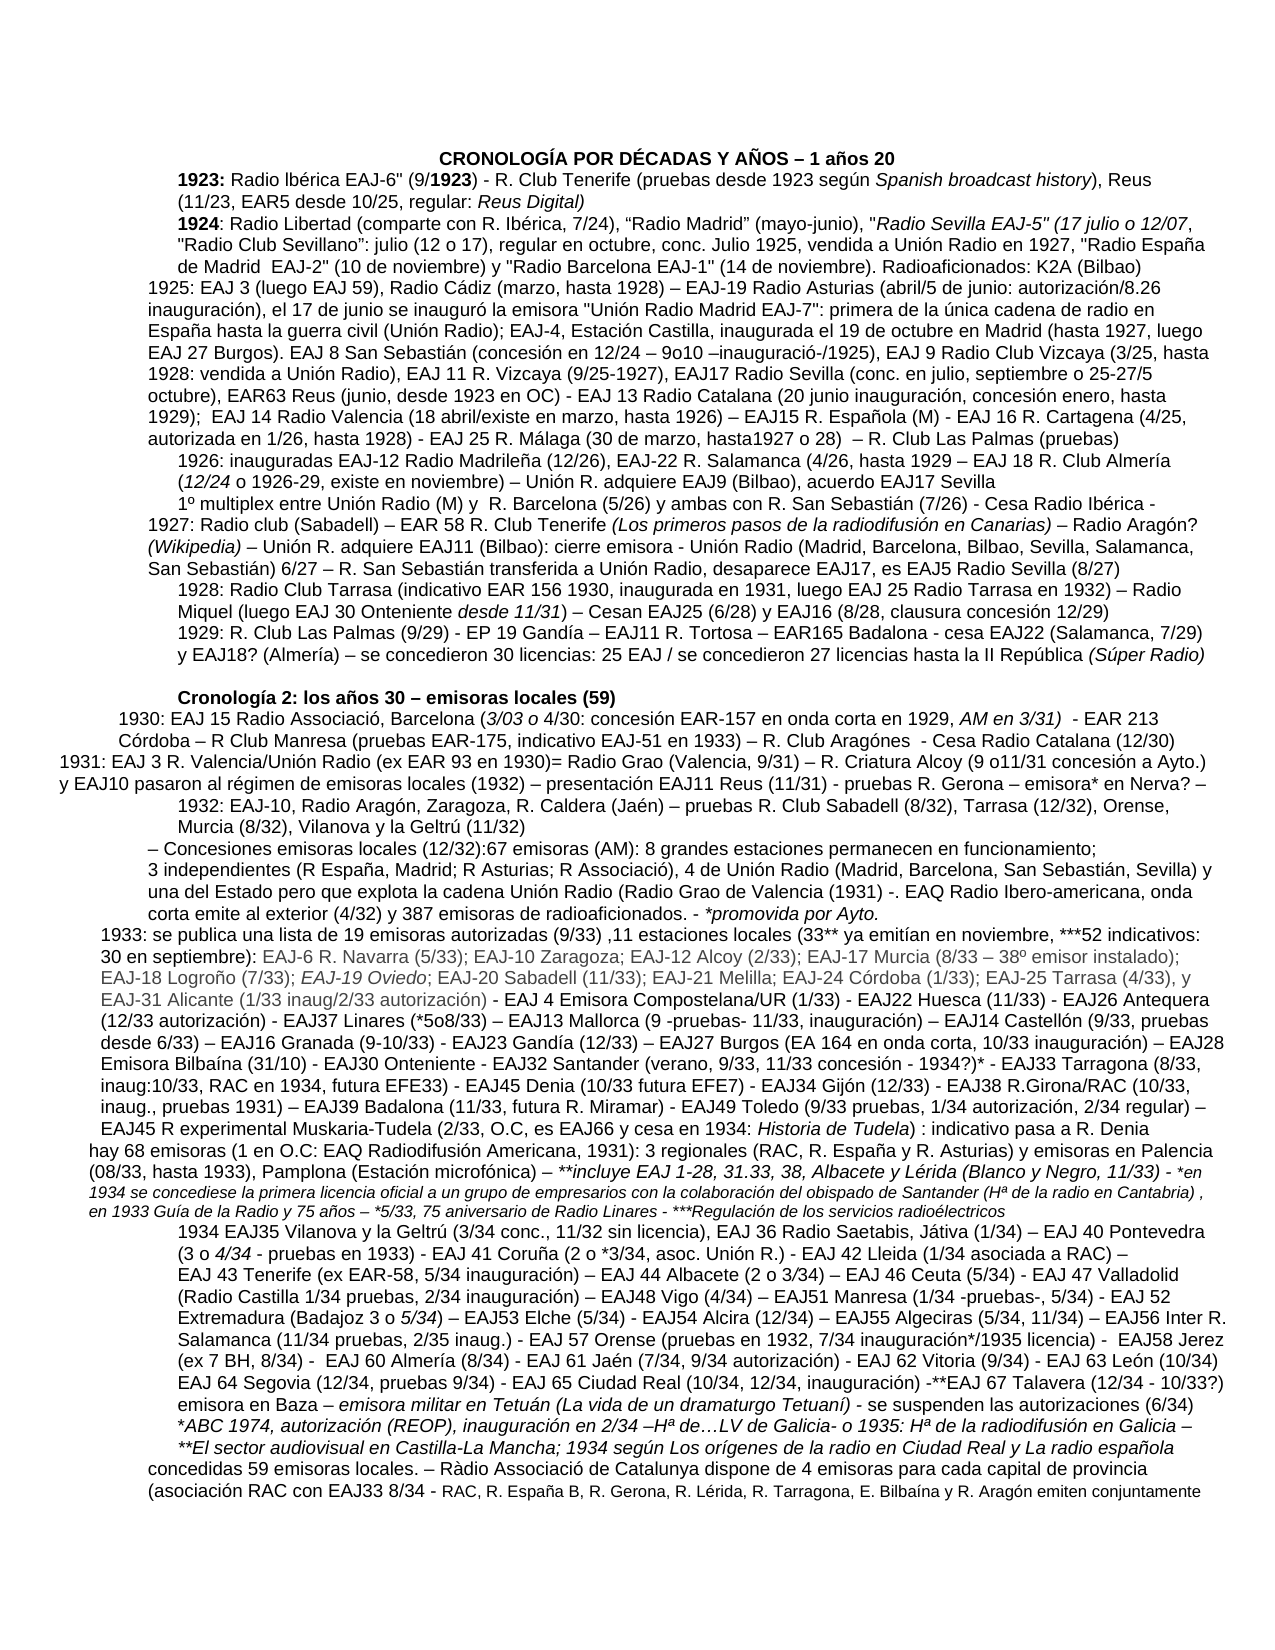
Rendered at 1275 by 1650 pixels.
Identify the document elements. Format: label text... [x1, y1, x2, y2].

text 1934 EAJ35 Vilanova y la Geltrú (3/34 conc., 11/32 sin licencia), EAJ 36 Radio Saetabis, Játiva (1/34) – EAJ 40 Pontevedra [177, 1221, 1216, 1242]
text 1930: EAJ 15 Radio Associació, Barcelona (3/03 o 4/30: concesión EAR-157 en onda corta en 1929, AM en 3/31) - EAR 213 Córdoba – R Club Manresa (pruebas EAR-175, indicativo EAJ-51 en 1933) – R. Club Aragónes - Cesa Radio Catalana (12/30) [118, 708, 1186, 751]
text 1931: EAJ 3 R. Valencia/Unión Radio (ex EAR 93 en 1930)= Radio Grao (Valencia, 9/31) – R. Criatura Alcoy (9 o11/31 concesión a Ayto.) y EAJ10 pasaron al régimen de emisoras locales (1932) – presentación EAJ11 Reus (11/31) - pruebas R. Gerona – emisora* en Nerva? – [59, 751, 1216, 794]
text 1926: inauguradas EAJ-12 Radio Madrileña (12/26), EAJ-22 R. Salamanca (4/26, hasta 1929 – EAJ 18 R. Club Almería (12/24 o 1926-29, existe en noviembre) – Unión R. adquiere EAJ9 (Bilbao), acuerdo EAJ17 Sevilla [177, 449, 1228, 493]
text CRONOLOGÍA POR DÉCADAS Y AÑOS – 1 años 20 [177, 148, 1157, 169]
text (3 o 4/34 - pruebas en 1933) - EAJ 41 Coruña (2 o *3/34, asoc. Unión R.) - EAJ 42 Lleida (1/34 asociada a RAC) – [177, 1242, 1216, 1264]
text 1932: EAJ-10, Radio Aragón, Zaragoza, R. Caldera (Jaén) – pruebas R. Club Sabadell (8/32), Tarrasa (12/32), Orense, Murcia (8/32), Vilanova y la Geltrú (11/32) [177, 794, 1186, 838]
text hay 68 emisoras (1 en O.C: EAQ Radiodifusión Americana, 1931): 3 regionales (RAC, R. España y R. Asturias) y emisoras en Palencia (08/33, hasta 1933), Pamplona (Estación microfónica) – **incluye EAJ 1-28, 31.33, 38, Albacete y Lérida (Blanco y Negro, 11/33) - *en 1934 se concediese la primera licencia oficial a un grupo de empresarios con la colaboración del obispado de Santander (Hª de la radio en Cantabria) , en 1933 Guía de la Radio y 75 años – *5/33, 75 aniversario de Radio Linares - ***Regulación de los servicios radioélectricos [88, 1139, 1216, 1221]
text emisora en Baza – emisora militar en Tetuán (La vida de un dramaturgo Tetuaní) - se suspenden las autorizaciones (6/34) [177, 1393, 1228, 1415]
text *ABC 1974, autorización (REOP), inauguración en 2/34 –Hª de…LV de Galicia- o 1935: Hª de la radiodifusión en Galicia – [177, 1415, 1228, 1437]
text 3 independientes (R España, Madrid; R Asturias; R Associació), 4 de Unión Radio (Madrid, Barcelona, San Sebastián, Sevilla) y una del Estado pero que explota la cadena Unión Radio (Radio Grao de Valencia (1931) -. EAQ Radio Ibero-americana, onda corta emite al exterior (4/32) y 387 emisoras de radioaficionados. - *promovida por Ayto. [148, 859, 1216, 924]
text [148, 1458, 1216, 1501]
text 1924: Radio Libertad (comparte con R. Ibérica, 7/24), “Radio Madrid” (mayo-junio), "Radio Sevilla EAJ-5" (17 julio o 12/07, "Radio Club Sevillano”: julio (12 o 17), regular en octubre, conc. Julio 1925, vendida a Unión Radio en 1927, "Radio España de Madrid EAJ-2" (10 de noviembre) y "Radio Barcelona EAJ-1" (14 de noviembre). Radioaficionados: K2A (Bilbao) [177, 212, 1216, 277]
text Cronología 2: los años 30 – emisoras locales (59) [177, 687, 1157, 708]
text EAJ 43 Tenerife (ex EAR-58, 5/34 inauguración) – EAJ 44 Albacete (2 o 3/34) – EAJ 46 Ceuta (5/34) - EAJ 47 Valladolid (Radio Castilla 1/34 pruebas, 2/34 inauguración) – EAJ48 Vigo (4/34) – EAJ51 Manresa (1/34 -pruebas-, 5/34) - EAJ 52 Extremadura (Badajoz 3 o 5/34) – EAJ53 Elche (5/34) - EAJ54 Alcira (12/34) – EAJ55 Algeciras (5/34, 11/34) – EAJ56 Inter R. Salamanca (11/34 pruebas, 2/35 inaug.) - EAJ 57 Orense (pruebas en 1932, 7/34 inauguración*/1935 licencia) - EAJ58 Jerez (ex 7 BH, 8/34) - EAJ 60 Almería (8/34) - EAJ 61 Jaén (7/34, 9/34 autorización) - EAJ 62 Vitoria (9/34) - EAJ 63 León (10/34) EAJ 64 Segovia (12/34, pruebas 9/34) - EAJ 65 Ciudad Real (10/34, 12/34, inauguración) -**EAJ 67 Talavera (12/34 - 10/33?) [177, 1264, 1228, 1393]
text 1923: Radio lbérica EAJ-6" (9/1923) - R. Club Tenerife (pruebas desde 1923 según Spanish broadcast history), Reus (11/23, EAR5 desde 10/25, regular: Reus Digital) [177, 169, 1157, 212]
text – Concesiones emisoras locales (12/32):67 emisoras (AM): 8 grandes estaciones permanecen en funcionamiento; [148, 838, 1216, 859]
text **El sector audiovisual en Castilla-La Mancha; 1934 según Los orígenes de la radio en Ciudad Real y La radio española [177, 1437, 1228, 1458]
text 1925: EAJ 3 (luego EAJ 59), Radio Cádiz (marzo, hasta 1928) – EAJ-19 Radio Asturias (abril/5 de junio: autorización/8.26 inauguración), el 17 de junio se inauguró la emisora "Unión Radio Madrid EAJ-7": primera de la única cadena de radio en España hasta la guerra civil (Unión Radio); EAJ-4, Estación Castilla, inaugurada el 19 de octubre en Madrid (hasta 1927, luego EAJ 27 Burgos). EAJ 8 San Sebastián (concesión en 12/24 – 9o10 –inauguració-/1925), EAJ 9 Radio Club Vizcaya (3/25, hasta 1928: vendida a Unión Radio), EAJ 11 R. Vizcaya (9/25-1927), EAJ17 Radio Sevilla (conc. en julio, septiembre o 25-27/5 octubre), EAR63 Reus (junio, desde 1923 en OC) - EAJ 13 Radio Catalana (20 junio inauguración, concesión enero, hasta 1929); EAJ 14 Radio Valencia (18 abril/existe en marzo, hasta 1926) – EAJ15 R. Española (M) - EAJ 16 R. Cartagena (4/25, autorizada en 1/26, hasta 1928) - EAJ 25 R. Málaga (30 de marzo, hasta1927 o 28) – R. Club Las Palmas (pruebas) [148, 277, 1216, 449]
text 1929: R. Club Las Palmas (9/29) - EP 19 Gandía – EAJ11 R. Tortosa – EAR165 Badalona - cesa EAJ22 (Salamanca, 7/29) y EAJ18? (Almería) – se concedieron 30 licencias: 25 EAJ / se concedieron 27 licencias hasta la II República (Súper Radio) [177, 622, 1216, 665]
text 1933: se publica una lista de 19 emisoras autorizadas (9/33) ,11 estaciones locales (33** ya emitían en noviembre, ***52 indicativos: 30 en septiembre): EAJ-6 R. Navarra (5/33); EAJ-10 Zaragoza; EAJ-12 Alcoy (2/33); EAJ-17 Murcia (8/33 – 38º emisor instalado); EAJ-18 Logroño (7/33); EAJ-19 Oviedo; EAJ-20 Sabadell (11/33); EAJ-21 Melilla; EAJ-24 Córdoba (1/33); EAJ-25 Tarrasa (4/33), y EAJ-31 Alicante (1/33 inaug/2/33 autorización) - EAJ 4 Emisora Compostelana/UR (1/33) - EAJ22 Huesca (11/33) - EAJ26 Antequera (12/33 autorización) - EAJ37 Linares (*5o8/33) – EAJ13 Mallorca (9 -pruebas- 11/33, inauguración) – EAJ14 Castellón (9/33, pruebas desde 6/33) – EAJ16 Granada (9-10/33) - EAJ23 Gandía (12/33) – EAJ27 Burgos (EA 164 en onda corta, 10/33 inauguración) – EAJ28 Emisora Bilbaína (31/10) - EAJ30 Onteniente - EAJ32 Santander (verano, 9/33, 11/33 concesión - 1934?)* - EAJ33 Tarragona (8/33, inaug:10/33, RAC en 1934, futura EFE33) - EAJ45 Denia (10/33 futura EFE7) - EAJ34 Gijón (12/33) - EAJ38 R.Girona/RAC (10/33, inaug., pruebas 1931) – EAJ39 Badalona (11/33, futura R. Miramar) - EAJ49 Toledo (9/33 pruebas, 1/34 autorización, 2/34 regular) – EAJ45 R experimental Muskaria-Tudela (2/33, O.C, es EAJ66 y cesa en 1934: Historia de Tudela) : indicativo pasa a R. Denia [100, 924, 1228, 1139]
text 1927: Radio club (Sabadell) – EAR 58 R. Club Tenerife (Los primeros pasos de la radiodifusión en Canarias) – Radio Aragón? (Wikipedia) – Unión R. adquiere EAJ11 (Bilbao): cierre emisora - Unión Radio (Madrid, Barcelona, Bilbao, Sevilla, Salamanca, San Sebastián) 6/27 – R. San Sebastián transferida a Unión Radio, desaparece EAJ17, es EAJ5 Radio Sevilla (8/27) [148, 514, 1198, 579]
text 1º multiplex entre Unión Radio (M) y R. Barcelona (5/26) y ambas con R. San Sebastián (7/26) - Cesa Radio Ibérica - [177, 493, 1157, 514]
text 1928: Radio Club Tarrasa (indicativo EAR 156 1930, inaugurada en 1931, luego EAJ 25 Radio Tarrasa en 1932) – Radio Miquel (luego EAJ 30 Onteniente desde 11/31) – Cesan EAJ25 (6/28) y EAJ16 (8/28, clausura concesión 12/29) [177, 579, 1196, 622]
